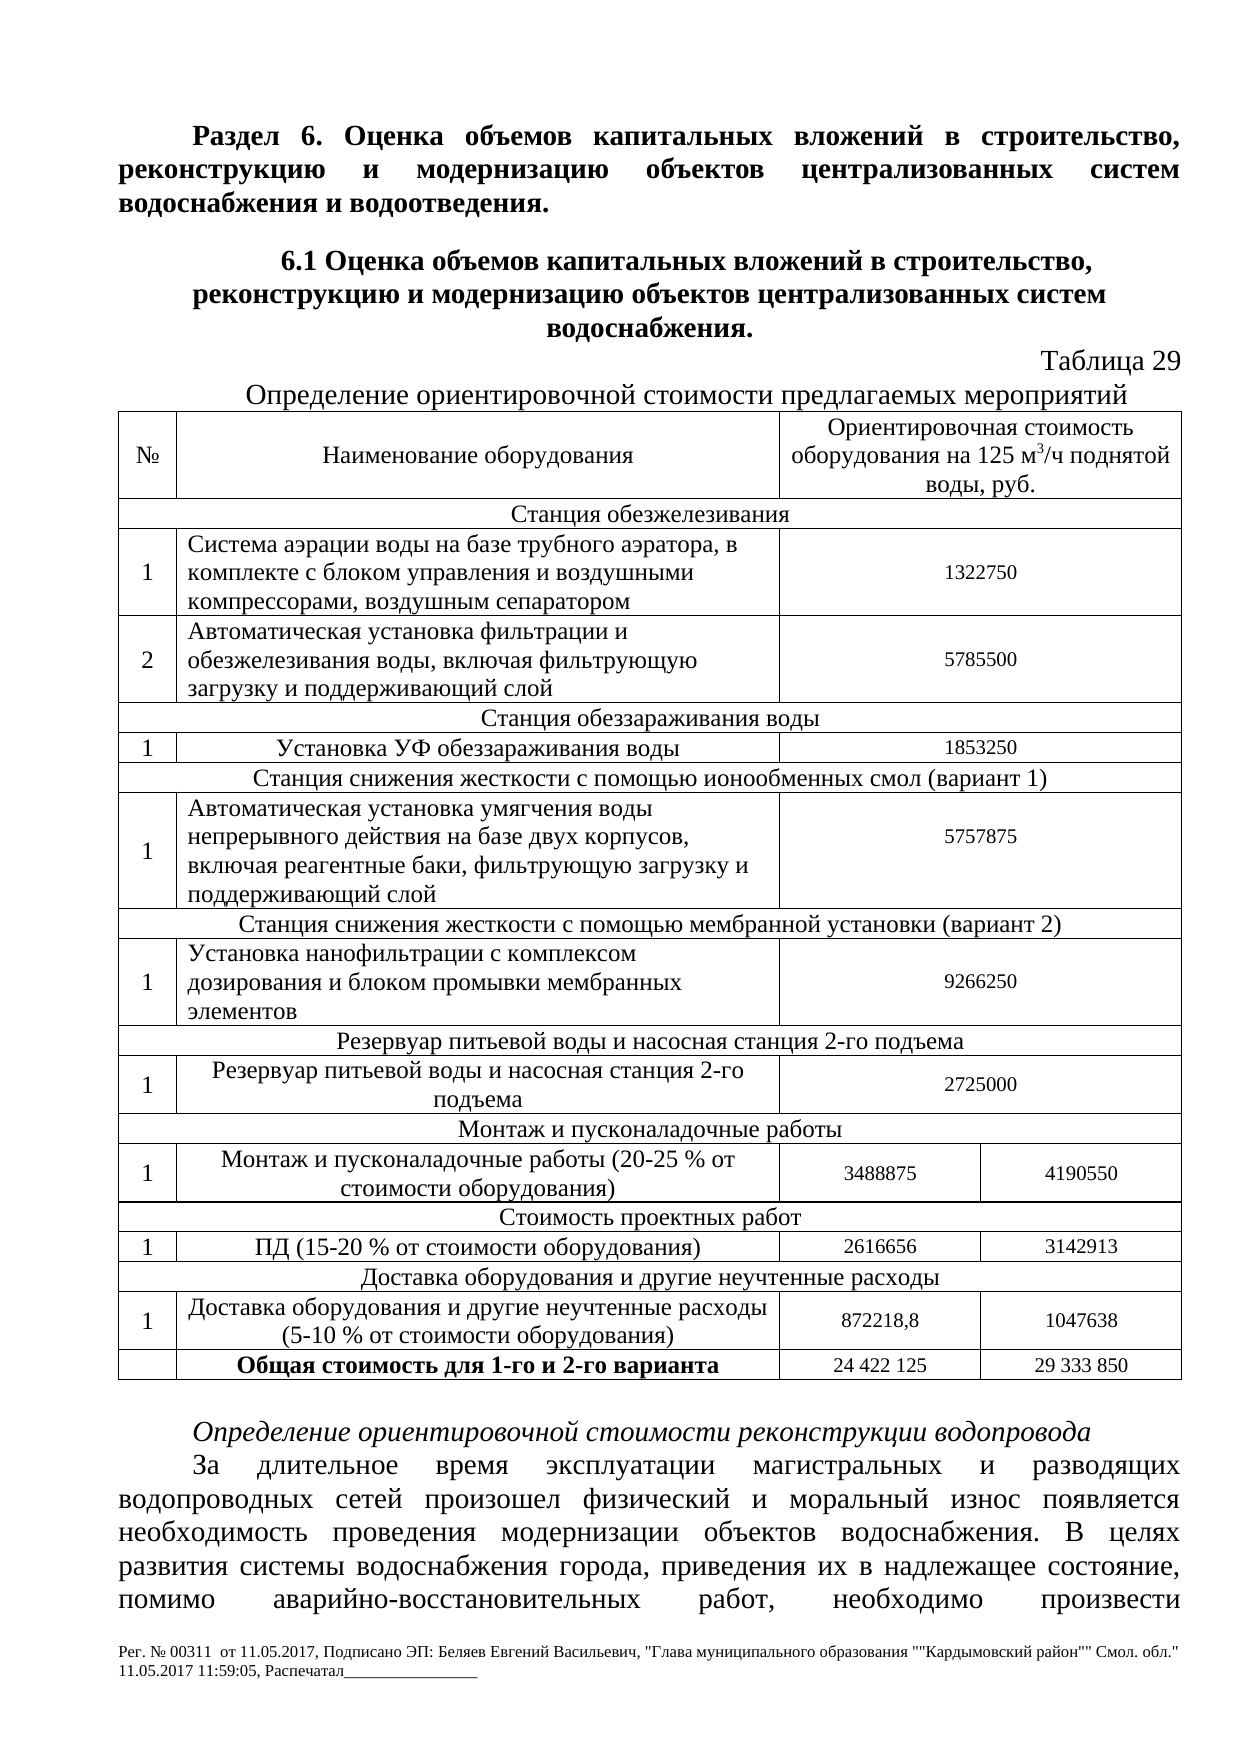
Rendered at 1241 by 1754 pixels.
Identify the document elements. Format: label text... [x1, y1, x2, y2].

table_cell 5757875 [780, 793, 1181, 908]
table_cell Доставка оборудования и другие неучтенные расходы [119, 1262, 1181, 1291]
table_cell 5785500 [780, 616, 1181, 702]
table_cell Автоматическая установка умягчения воды непрерывного действия на базе двух корпусов, включая реагентные баки, фильтрующую загрузку и поддерживающий слой [177, 793, 779, 908]
table_cell 24 422 125 [780, 1350, 980, 1379]
table_cell 1 [119, 939, 176, 1025]
table_cell Доставка оборудования и другие неучтенные расходы (5-10 % от стоимости оборудования) [177, 1292, 779, 1349]
table_header Наименование оборудования [177, 412, 779, 498]
table_header Ориентировочная стоимость оборудования на 125 м3/ч поднятой воды, руб. [780, 412, 1181, 498]
text Определение ориентировочной стоимости реконструкции водопровода [118, 1414, 1181, 1447]
table_cell Резервуар питьевой воды и насосная станция 2-го подъема [177, 1056, 779, 1113]
table_cell 1047638 [981, 1292, 1181, 1349]
subtitle 6.1 Оценка объемов капитальных вложений в строительство, реконструкцию и модернизацию объектов централизованных систем водоснабжения. [118, 243, 1181, 343]
table_cell 1 [119, 529, 176, 615]
table_cell 1 [119, 793, 176, 908]
table_cell 3488875 [780, 1144, 980, 1201]
table_cell 4190550 [981, 1144, 1181, 1201]
table_cell Общая стоимость для 1-го и 2-го варианта [177, 1350, 779, 1379]
table_cell 1 [119, 733, 176, 762]
table_cell 2616656 [780, 1232, 980, 1261]
table_cell Станция снижения жесткости с помощью ионообменных смол (вариант 1) [119, 763, 1181, 792]
table_cell 1 [119, 1144, 176, 1201]
table_cell 3142913 [981, 1232, 1181, 1261]
table_cell 9266250 [780, 939, 1181, 1025]
table_cell ПД (15-20 % от стоимости оборудования) [177, 1232, 779, 1261]
table_cell 1322750 [780, 529, 1181, 615]
table_cell Система аэрации воды на базе трубного аэратора, в комплекте с блоком управления и воздушными компрессорами, воздушным сепаратором [177, 529, 779, 615]
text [118, 1447, 1181, 1615]
table_cell 1 [119, 1056, 176, 1113]
table_cell 2 [119, 616, 176, 702]
table_cell 2725000 [780, 1056, 1181, 1113]
table_cell Стоимость проектных работ [119, 1203, 1181, 1231]
table_cell 872218,8 [780, 1292, 980, 1349]
text Таблица 29 [118, 343, 1181, 377]
text Определение ориентировочной стоимости предлагаемых мероприятий [118, 377, 1181, 411]
table_cell Монтаж и пусконаладочные работы [119, 1114, 1181, 1143]
table_cell Установка нанофильтрации с комплексом дозирования и блоком промывки мембранных элементов [177, 939, 779, 1025]
table_cell Станция снижения жесткости с помощью мембранной установки (вариант 2) [119, 909, 1181, 937]
table_cell 29 333 850 [981, 1350, 1181, 1379]
table_cell Автоматическая установка фильтрации и обезжелезивания воды, включая фильтрующую загрузку и поддерживающий слой [177, 616, 779, 702]
table_cell Станция обезжелезивания [119, 499, 1181, 528]
table_header № [119, 412, 176, 498]
table_cell Монтаж и пусконаладочные работы (20-25 % от стоимости оборудования) [177, 1144, 779, 1201]
table_cell Установка УФ обеззараживания воды [177, 733, 779, 762]
table_cell 1 [119, 1232, 176, 1261]
table_cell Резервуар питьевой воды и насосная станция 2-го подъема [119, 1026, 1181, 1054]
table_cell 1 [119, 1292, 176, 1349]
table_cell 1853250 [780, 733, 1181, 762]
table_cell Станция обеззараживания воды [119, 703, 1181, 732]
table_cell [119, 1350, 176, 1379]
subtitle Раздел 6. Оценка объемов капитальных вложений в строительство, реконструкцию и модернизацию объектов централизованных систем водоснабжения и водоотведения. [118, 118, 1181, 219]
